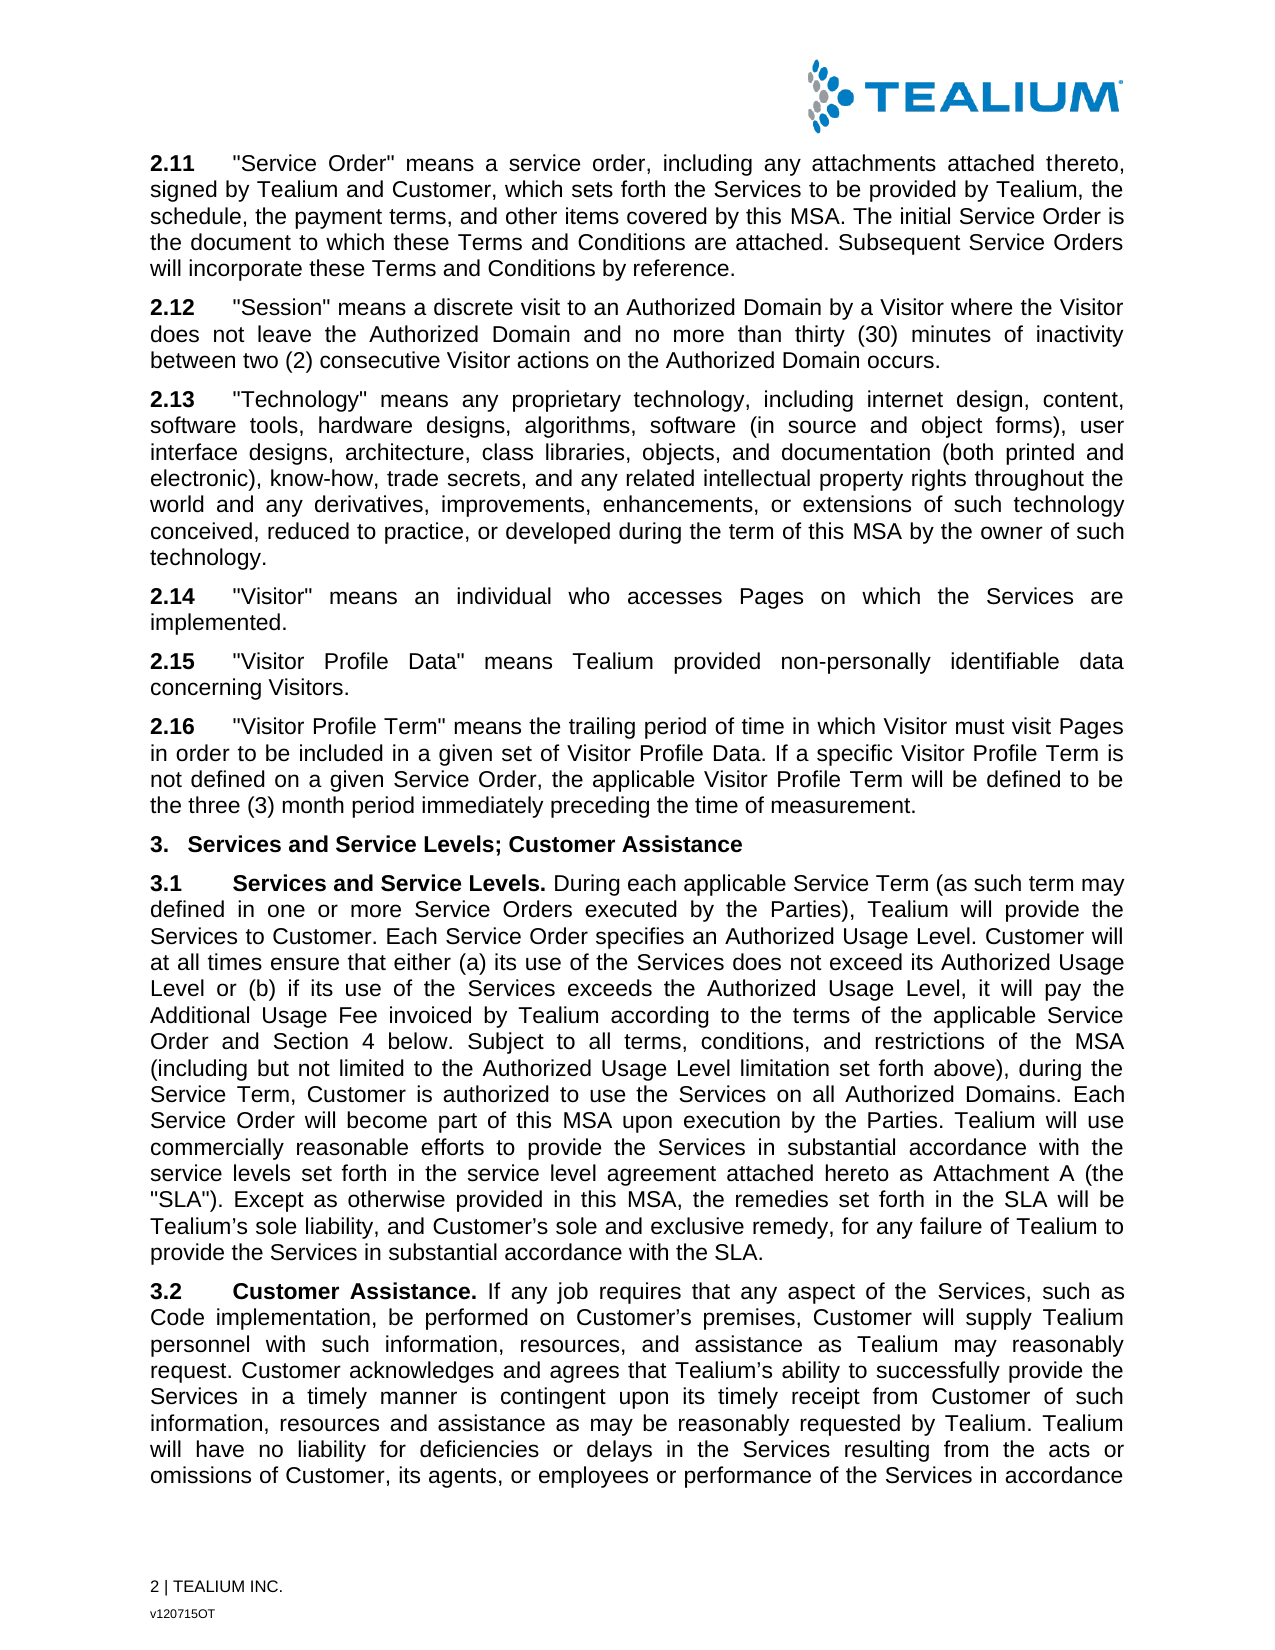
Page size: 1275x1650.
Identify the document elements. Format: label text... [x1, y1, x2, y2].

picture [804, 55, 1125, 138]
list "Visitor Profile Data" means Tealium provided non-personally identifiable data concerning Visitors. [150, 713, 1125, 766]
list "Visitor" means an individual who accesses Pages on which the Services are implemented. [150, 648, 1125, 701]
list Services and Service Levels. During each applicable Service Term (as such term may defined in one or more Service Orders executed by the Parties), Tealium will provide the Services to Customer. Each Service Order specifies an Authorized Usage Level. Customer will at all times ensure that either (a) its use of the Services does not exceed its Authorized Usage Level or (b) if its use of the Services exceeds the Authorized Usage Level, it will pay the Additional Usage Fee invoiced by Tealium according to the terms of the applicable Service Order and Section 4 below. Subject to all terms, conditions, and restrictions of the MSA (including but not limited to the Authorized Usage Level limitation set forth above), during the Service Term, Customer is authorized to use the Services on all Authorized Domains. Each Service Order will become part of this MSA upon execution by the Parties. Tealium will use commercially reasonable efforts to provide the Services in substantial accordance with the service levels set forth in the service level agreement attached hereto as Attachment A (the "SLA"). Except as otherwise provided in this MSA, the remedies set forth in the SLA will be Tealium’s sole liability, and Customer’s sole and exclusive remedy, for any failure of Tealium to provide the Services in substantial accordance with the SLA. [150, 935, 1125, 1331]
list "Session" means a discrete visit to an Authorized Domain by a Visitor where the Visitor does not leave the Authorized Domain and no more than thirty (30) minutes of inactivity between two (2) consecutive Visitor actions on the Authorized Domain occurs. [150, 359, 1125, 438]
list "Services" means any and all services, including use of the Code, purchased by Customer and provided by Tealium under this MSA in accordance with the Service Order(s). [150, 150, 1125, 203]
list "Service Order" means a service order, including any attachments attached thereto, signed by Tealium and Customer, which sets forth the Services to be provided by Tealium, the schedule, the payment terms, and other items covered by this MSA. The initial Service Order is the document to which these Terms and Conditions are attached. Subsequent Service Orders will incorporate these Terms and Conditions by reference. [150, 215, 1125, 347]
list "Visitor Profile Term" means the trailing period of time in which Visitor must visit Pages in order to be included in a given set of Visitor Profile Data. If a specific Visitor Profile Term is not defined on a given Service Order, the applicable Visitor Profile Term will be defined to be the three (3) month period immediately preceding the time of measurement. [150, 778, 1125, 884]
list Services and Service Levels; Customer Assistance [150, 896, 1125, 923]
list "Technology" means any proprietary technology, including internet design, content, software tools, hardware designs, algorithms, software (in source and object forms), user interface designs, architecture, class libraries, objects, and documentation (both printed and electronic), know-how, trade secrets, and any related intellectual property rights throughout the world and any derivatives, improvements, enhancements, or extensions of such technology conceived, reduced to practice, or developed during the term of this MSA by the owner of such technology. [150, 451, 1125, 636]
